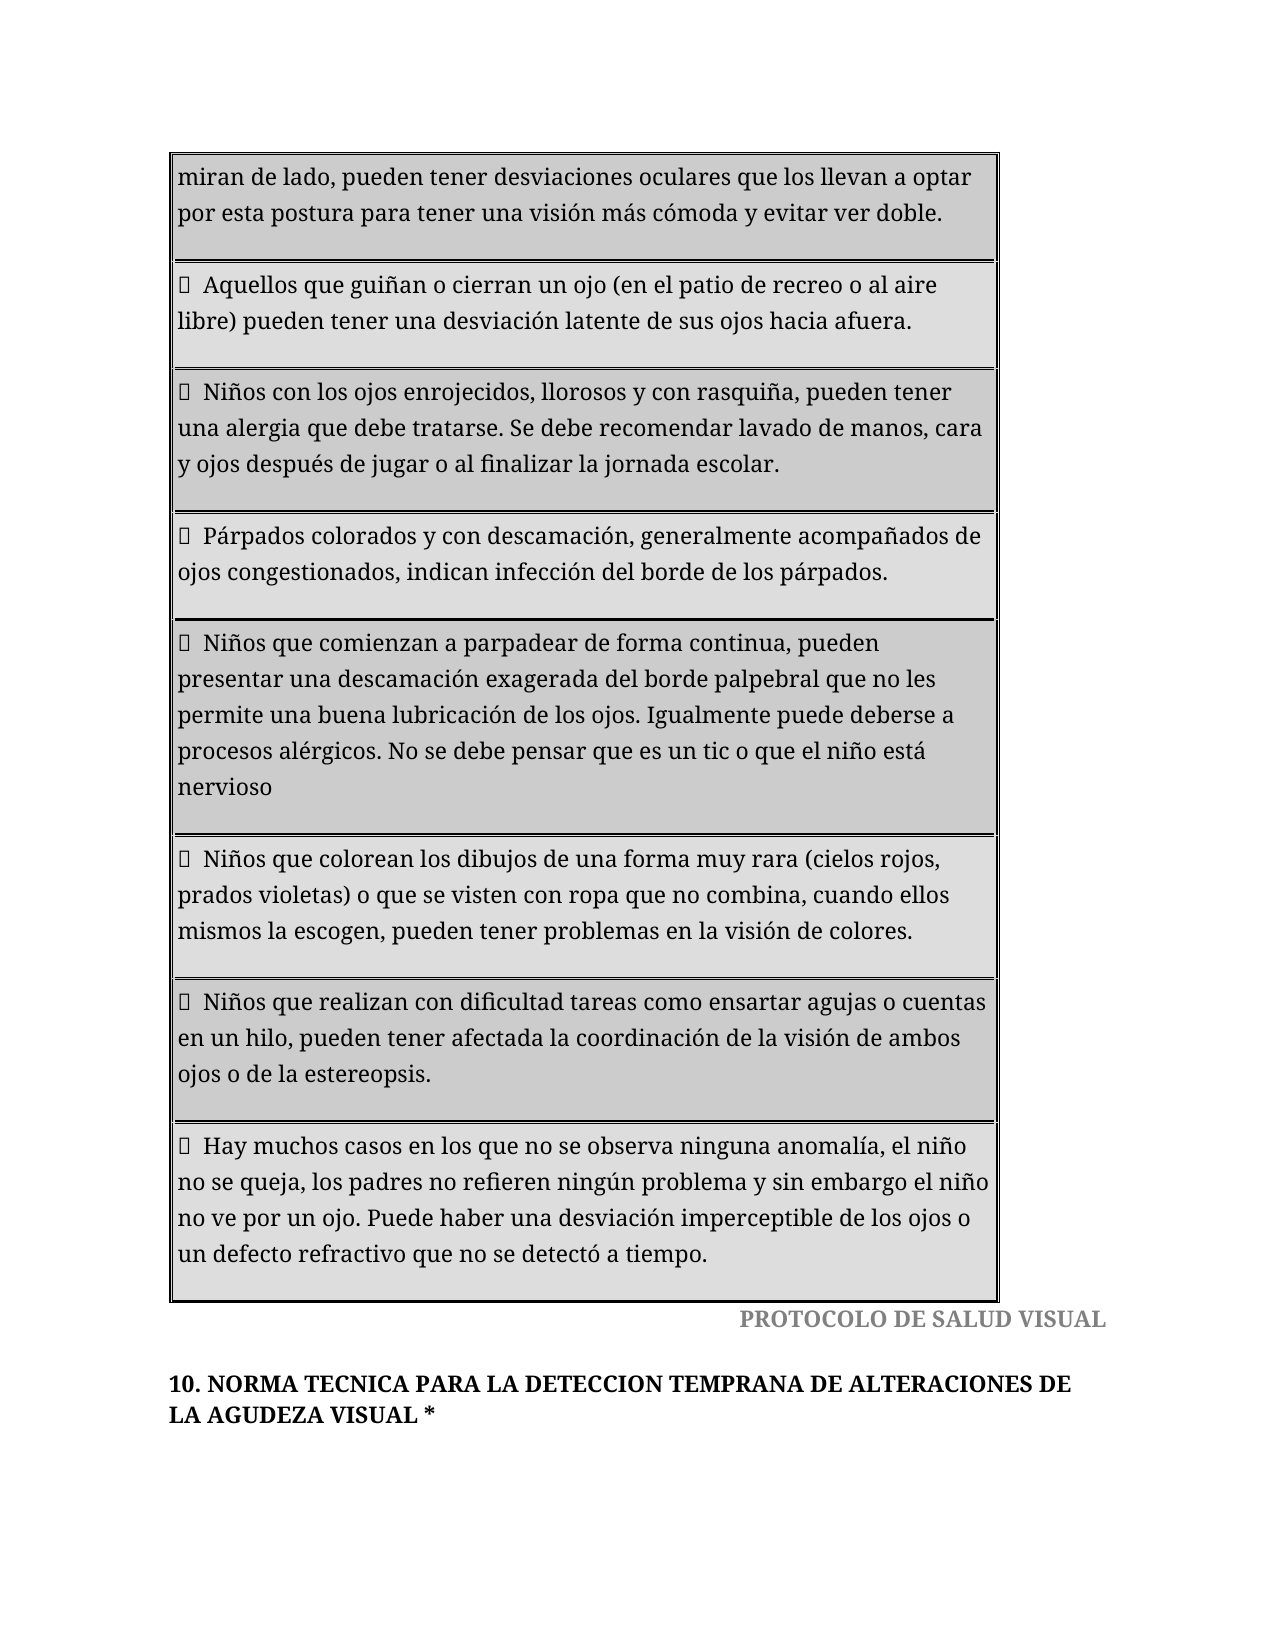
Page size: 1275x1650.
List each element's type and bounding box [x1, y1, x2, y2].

table_header [167, 150, 1108, 1461]
